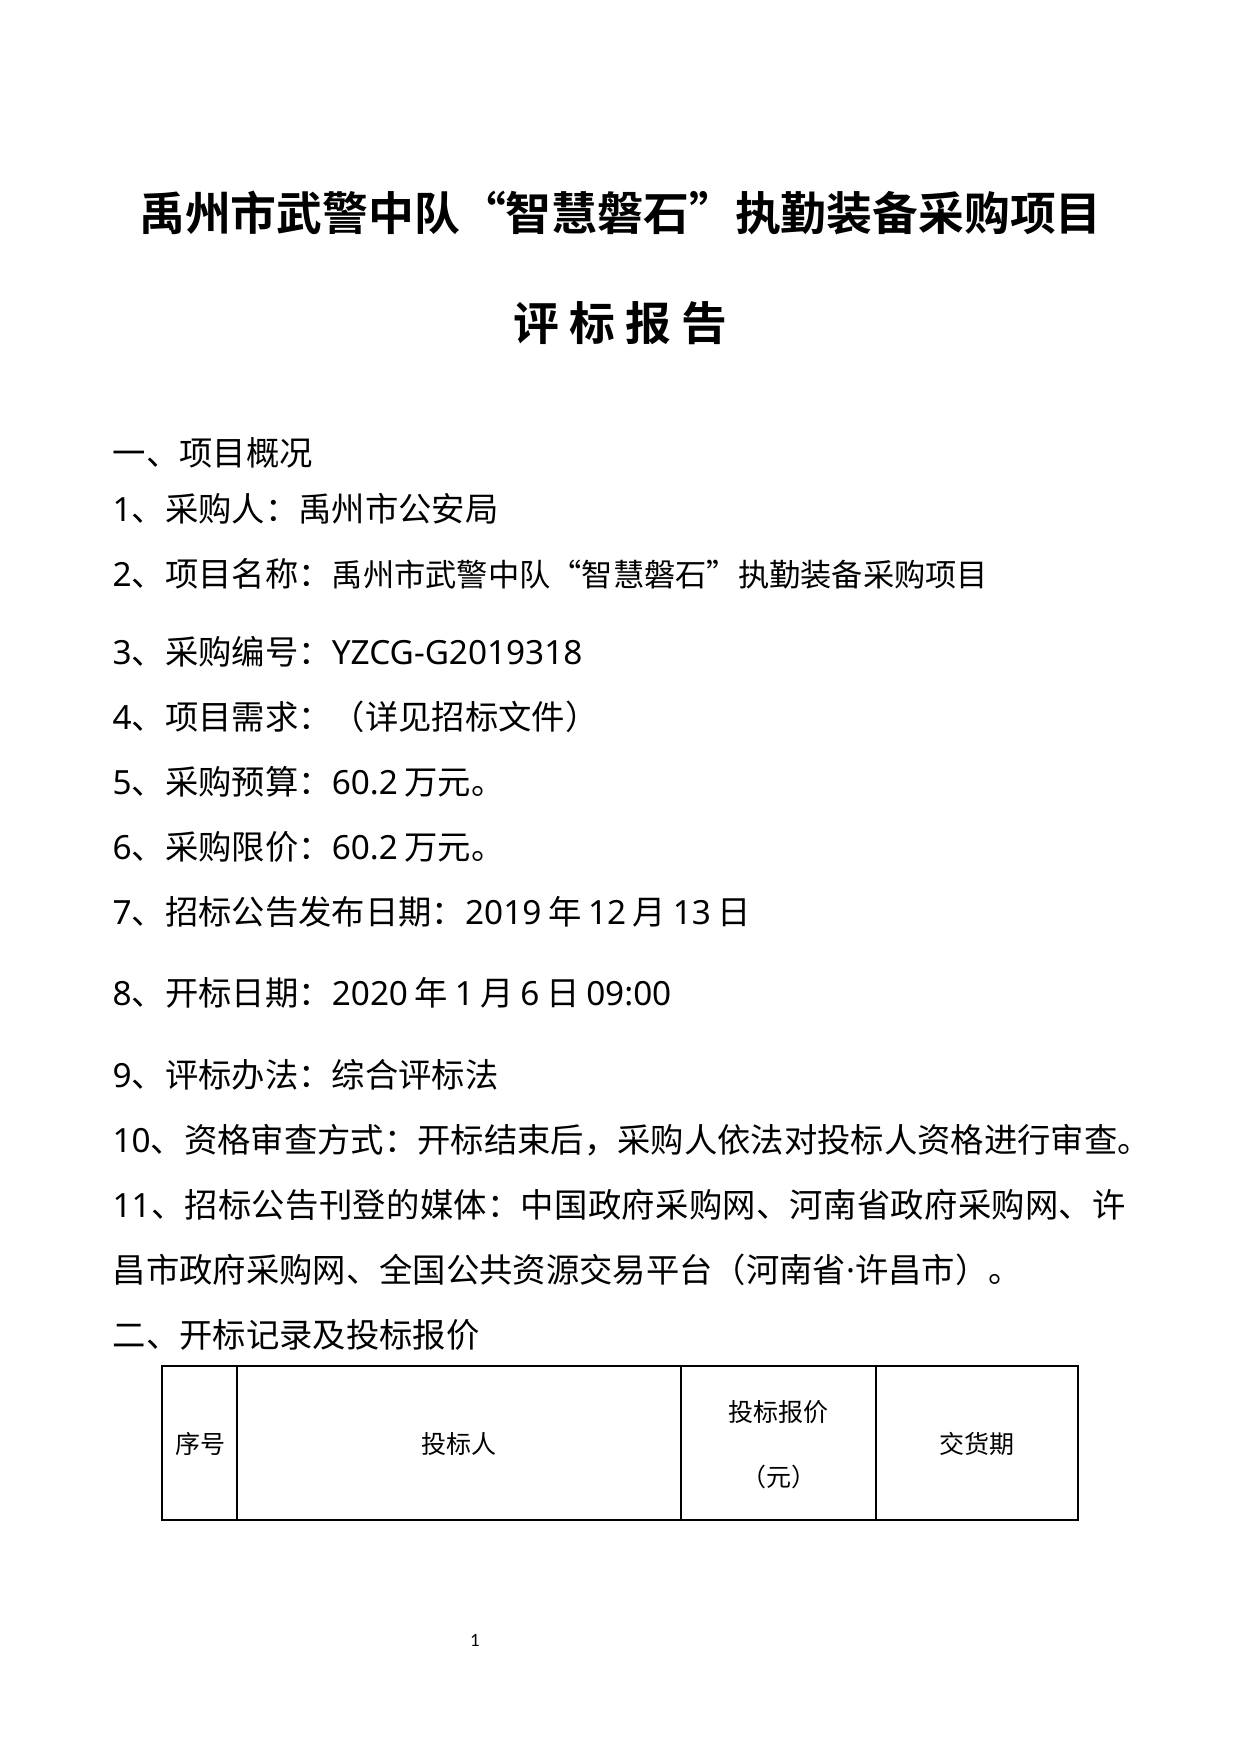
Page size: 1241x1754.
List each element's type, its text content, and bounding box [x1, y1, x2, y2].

text 3、采购编号：YZCG-G2019318 [112, 617, 1128, 682]
text 二、开标记录及投标报价 [112, 1300, 1128, 1365]
text 10、资格审查方式：开标结束后，采购人依法对投标人资格进行审查。 [112, 1105, 1128, 1170]
table_header 投标人 [238, 1367, 680, 1519]
table_header 序号 [163, 1367, 236, 1519]
table_header 交货期 [877, 1367, 1077, 1519]
text 1、采购人：禹州市公安局 [112, 475, 1128, 540]
table_header 投标报价（元） [682, 1367, 875, 1519]
text 6、采购限价：60.2万元。 [112, 812, 1128, 877]
text 11、招标公告刊登的媒体：中国政府采购网、河南省政府采购网、许昌市政府采购网、全国公共资源交易平台（河南省·许昌市）。 [112, 1170, 1128, 1300]
text 评 标 报 告 [112, 272, 1128, 369]
text 7、招标公告发布日期：2019年12月13日 [112, 877, 1128, 942]
text 5、采购预算：60.2万元。 [112, 747, 1128, 812]
text 4、项目需求：（详见招标文件） [112, 682, 1128, 747]
text 8、开标日期：2020年1月6日09:00 [112, 959, 1128, 1024]
text 禹州市武警中队“智慧磐石”执勤装备采购项目 [112, 162, 1128, 259]
text 2、项目名称：禹州市武警中队“智慧磐石”执勤装备采购项目 [112, 540, 1128, 605]
text 9、评标办法：综合评标法 [112, 1040, 1128, 1105]
text 一、项目概况 [112, 417, 1128, 475]
